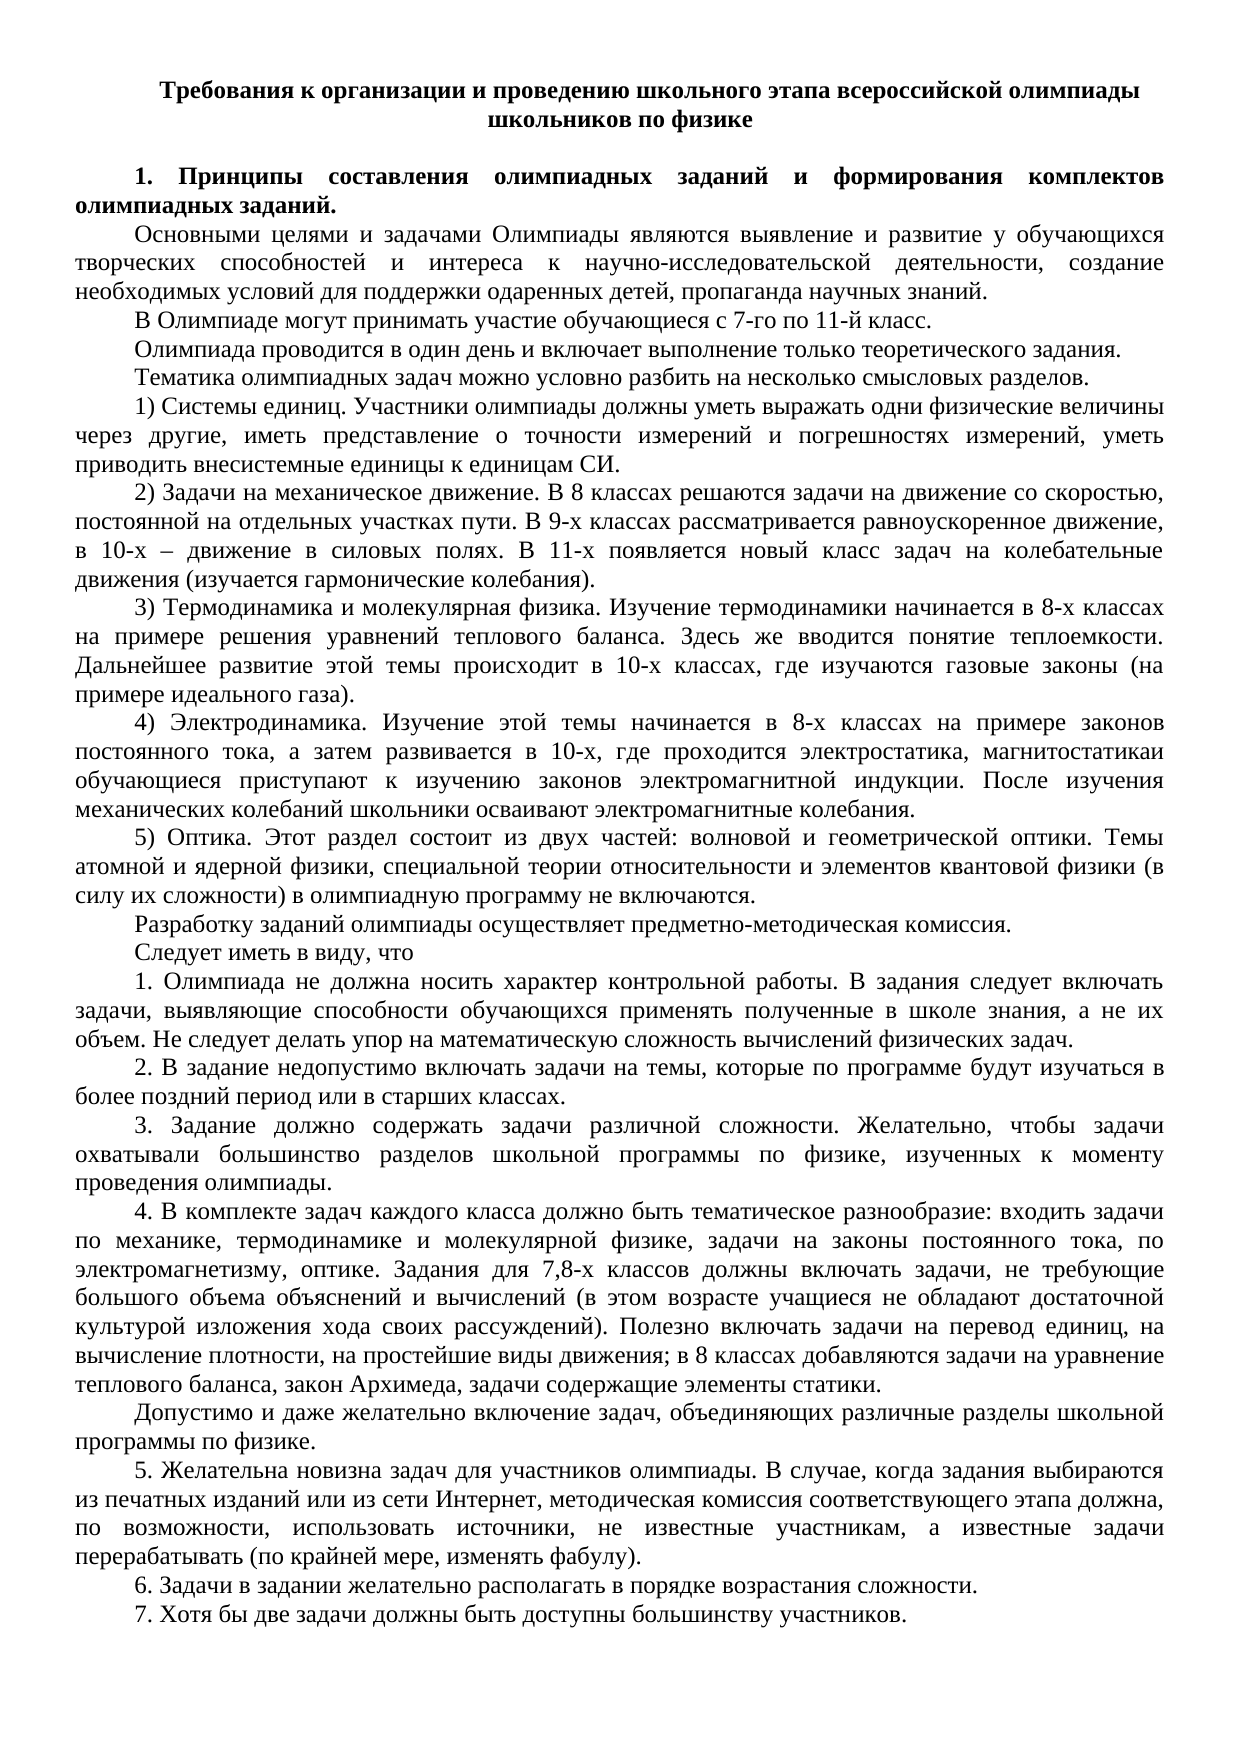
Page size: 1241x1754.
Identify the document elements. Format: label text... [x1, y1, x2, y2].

text 1) Системы единиц. Участники олимпиады должны уметь выражать одни физические величины через другие, иметь представление о точности измерений и погрешностях измерений, уметь приводить внесистемные единицы к единицам СИ. [75, 391, 1165, 477]
text 5. Желательна новизна задач для участников олимпиады. В случае, когда задания выбираются из печатных изданий или из сети Интернет, методическая комиссия соответствующего этапа должна, по возможности, использовать источники, не известные участникам, а известные задачи перерабатывать (по крайней мере, изменять фабулу). [75, 1455, 1165, 1570]
text 1. Принципы составления олимпиадных заданий и формирования комплектов олимпиадных заданий. [75, 161, 1165, 219]
text Тематика олимпиадных задач можно условно разбить на несколько смысловых разделов. [75, 362, 1165, 391]
text Олимпиада проводится в один день и включает выполнение только теоретического задания. [75, 334, 1165, 362]
text Разработку заданий олимпиады осуществляет предметно-методическая комиссия. [75, 909, 1165, 937]
text 2) Задачи на механическое движение. В 8 классах решаются задачи на движение со скоростью, постоянной на отдельных участках пути. В 9-х классах рассматривается равноускоренное движение, в 10-х – движение в силовых полях. В 11-х появляется новый класс задач на колебательные движения (изучается гармонические колебания). [75, 477, 1165, 592]
text Требования к организации и проведению школьного этапа всероссийской олимпиады школьников по физике [75, 75, 1165, 132]
text 6. Задачи в задании желательно располагать в порядке возрастания сложности. [75, 1570, 1165, 1599]
text Основными целями и задачами Олимпиады являются выявление и развитие у обучающихся творческих способностей и интереса к научно-исследовательской деятельности, создание необходимых условий для поддержки одаренных детей, пропаганда научных знаний. [75, 219, 1165, 305]
text 2. В задание недопустимо включать задачи на темы, которые по программе будут изучаться в более поздний период или в старших классах. [75, 1052, 1165, 1110]
text Следует иметь в виду, что [75, 937, 1165, 966]
text 7. Хотя бы две задачи должны быть доступны большинству участников. [75, 1599, 1165, 1627]
text 3) Термодинамика и молекулярная физика. Изучение термодинамики начинается в 8-х классах на примере решения уравнений теплового баланса. Здесь же вводится понятие теплоемкости. Дальнейшее развитие этой темы происходит в 10-х классах, где изучаются газовые законы (на примере идеального газа). [75, 592, 1165, 707]
text 4. В комплекте задач каждого класса должно быть тематическое разнообразие: входить задачи по механике, термодинамике и молекулярной физике, задачи на законы постоянного тока, по электромагнетизму, оптике. Задания для 7,8-х классов должны включать задачи, не требующие большого объема объяснений и вычислений (в этом возрасте учащиеся не обладают достаточной культурой изложения хода своих рассуждений). Полезно включать задачи на перевод единиц, на вычисление плотности, на простейшие виды движения; в 8 классах добавляются задачи на уравнение теплового баланса, закон Архимеда, задачи содержащие элементы статики. [75, 1196, 1165, 1397]
text 5) Оптика. Этот раздел состоит из двух частей: волновой и геометрической оптики. Темы атомной и ядерной физики, специальной теории относительности и элементов квантовой физики (в силу их сложности) в олимпиадную программу не включаются. [75, 822, 1165, 909]
text Допустимо и даже желательно включение задач, объединяющих различные разделы школьной программы по физике. [75, 1397, 1165, 1455]
text 4) Электродинамика. Изучение этой темы начинается в 8-х классах на примере законов постоянного тока, а затем развивается в 10-х, где проходится электростатика, магнитостатикаи обучающиеся приступают к изучению законов электромагнитной индукции. После изучения механических колебаний школьники осваивают электромагнитные колебания. [75, 707, 1165, 822]
text В Олимпиаде могут принимать участие обучающиеся с 7-го по 11-й класс. [75, 305, 1165, 334]
text 3. Задание должно содержать задачи различной сложности. Желательно, чтобы задачи охватывали большинство разделов школьной программы по физике, изученных к моменту проведения олимпиады. [75, 1110, 1165, 1196]
text 1. Олимпиада не должна носить характер контрольной работы. В задания следует включать задачи, выявляющие способности обучающихся применять полученные в школе знания, а не их объем. Не следует делать упор на математическую сложность вычислений физических задач. [75, 966, 1165, 1052]
